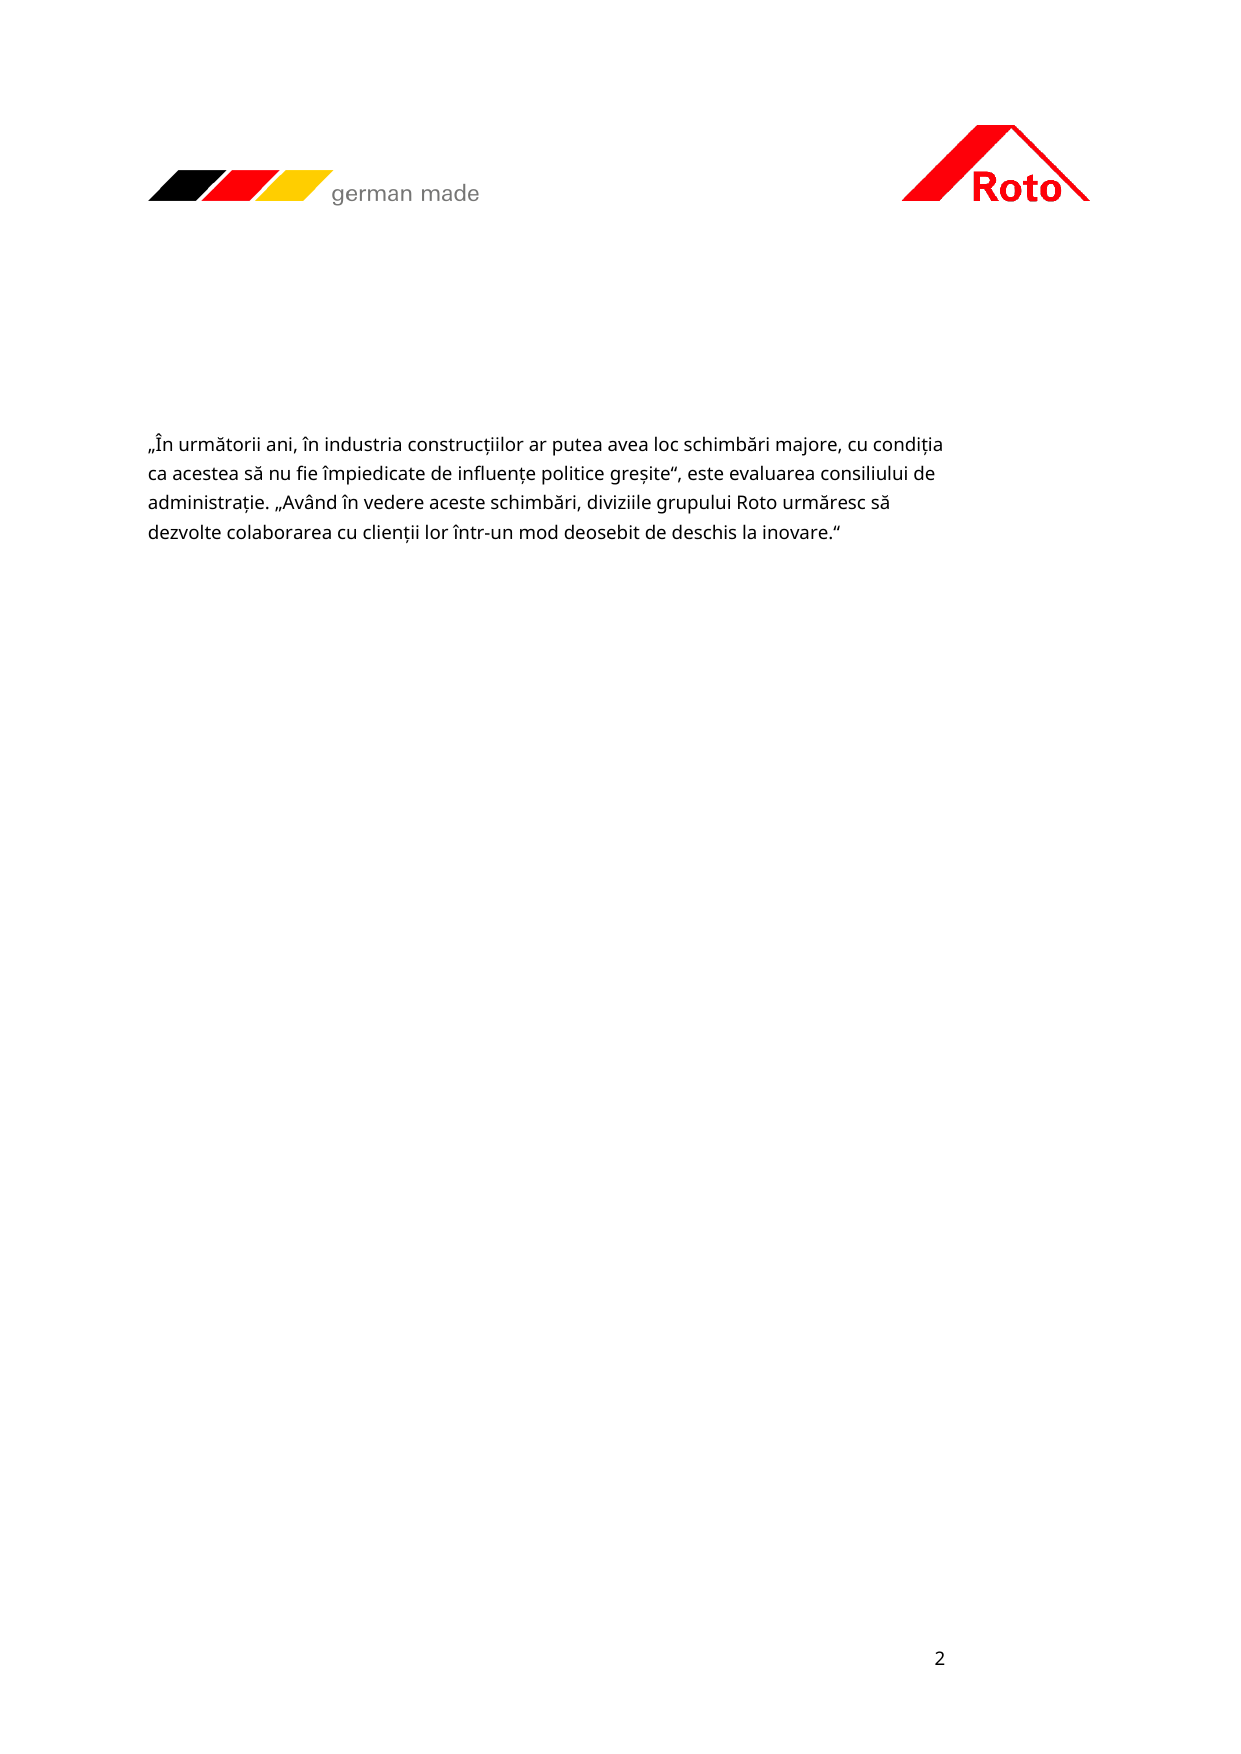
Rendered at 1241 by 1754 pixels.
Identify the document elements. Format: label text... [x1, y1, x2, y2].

text „În următorii ani, în industria construcțiilor ar putea avea loc schimbări majore, cu condiția ca acestea să nu fie împiedicate de influențe politice greșite“, este evaluarea consiliului de administrație. „Având în vedere aceste schimbări, diviziile grupului Roto urmăresc să dezvolte colaborarea cu clienții lor într-un mod deosebit de deschis la inovare.“ [148, 431, 945, 544]
picture [147, 169, 481, 208]
picture [901, 125, 1196, 208]
